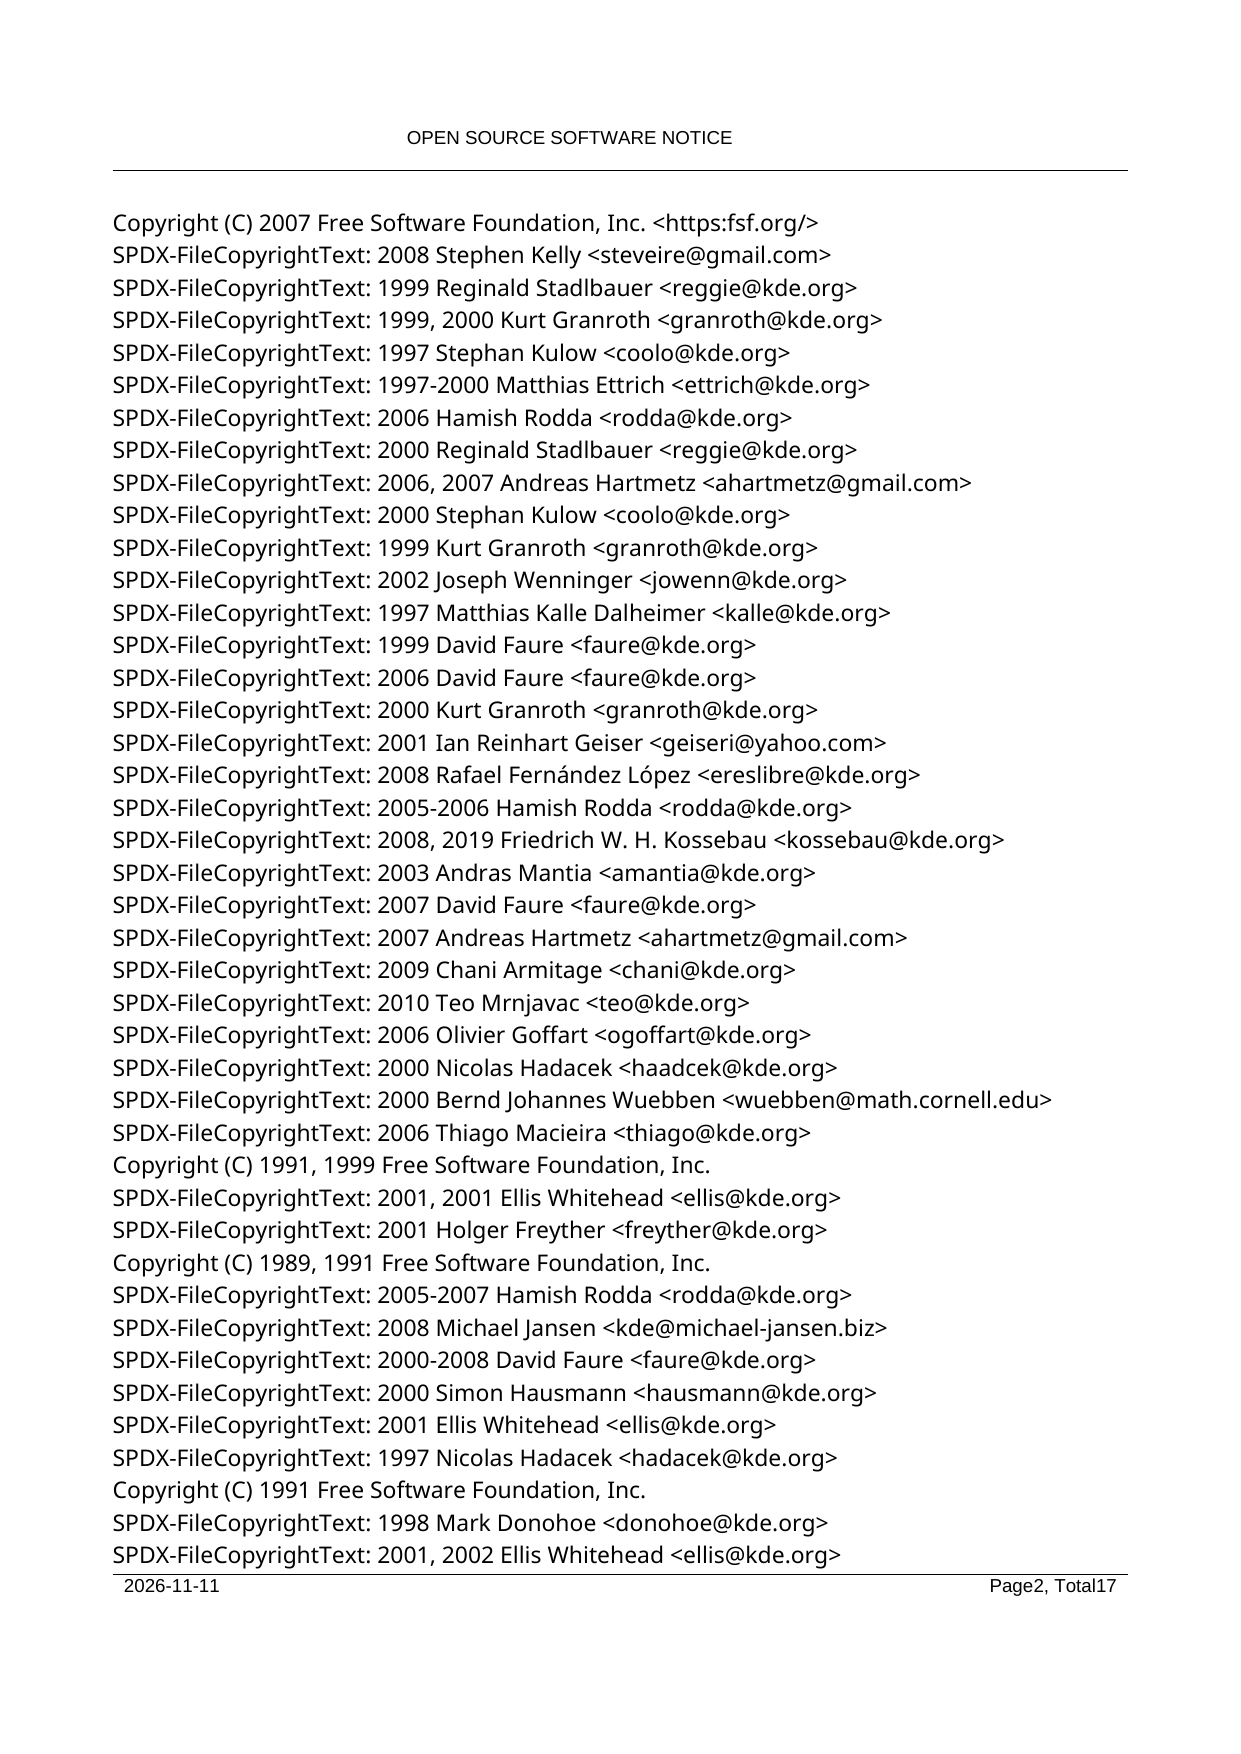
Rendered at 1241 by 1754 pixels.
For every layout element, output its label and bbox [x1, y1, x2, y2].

text [112, 206, 1128, 1571]
